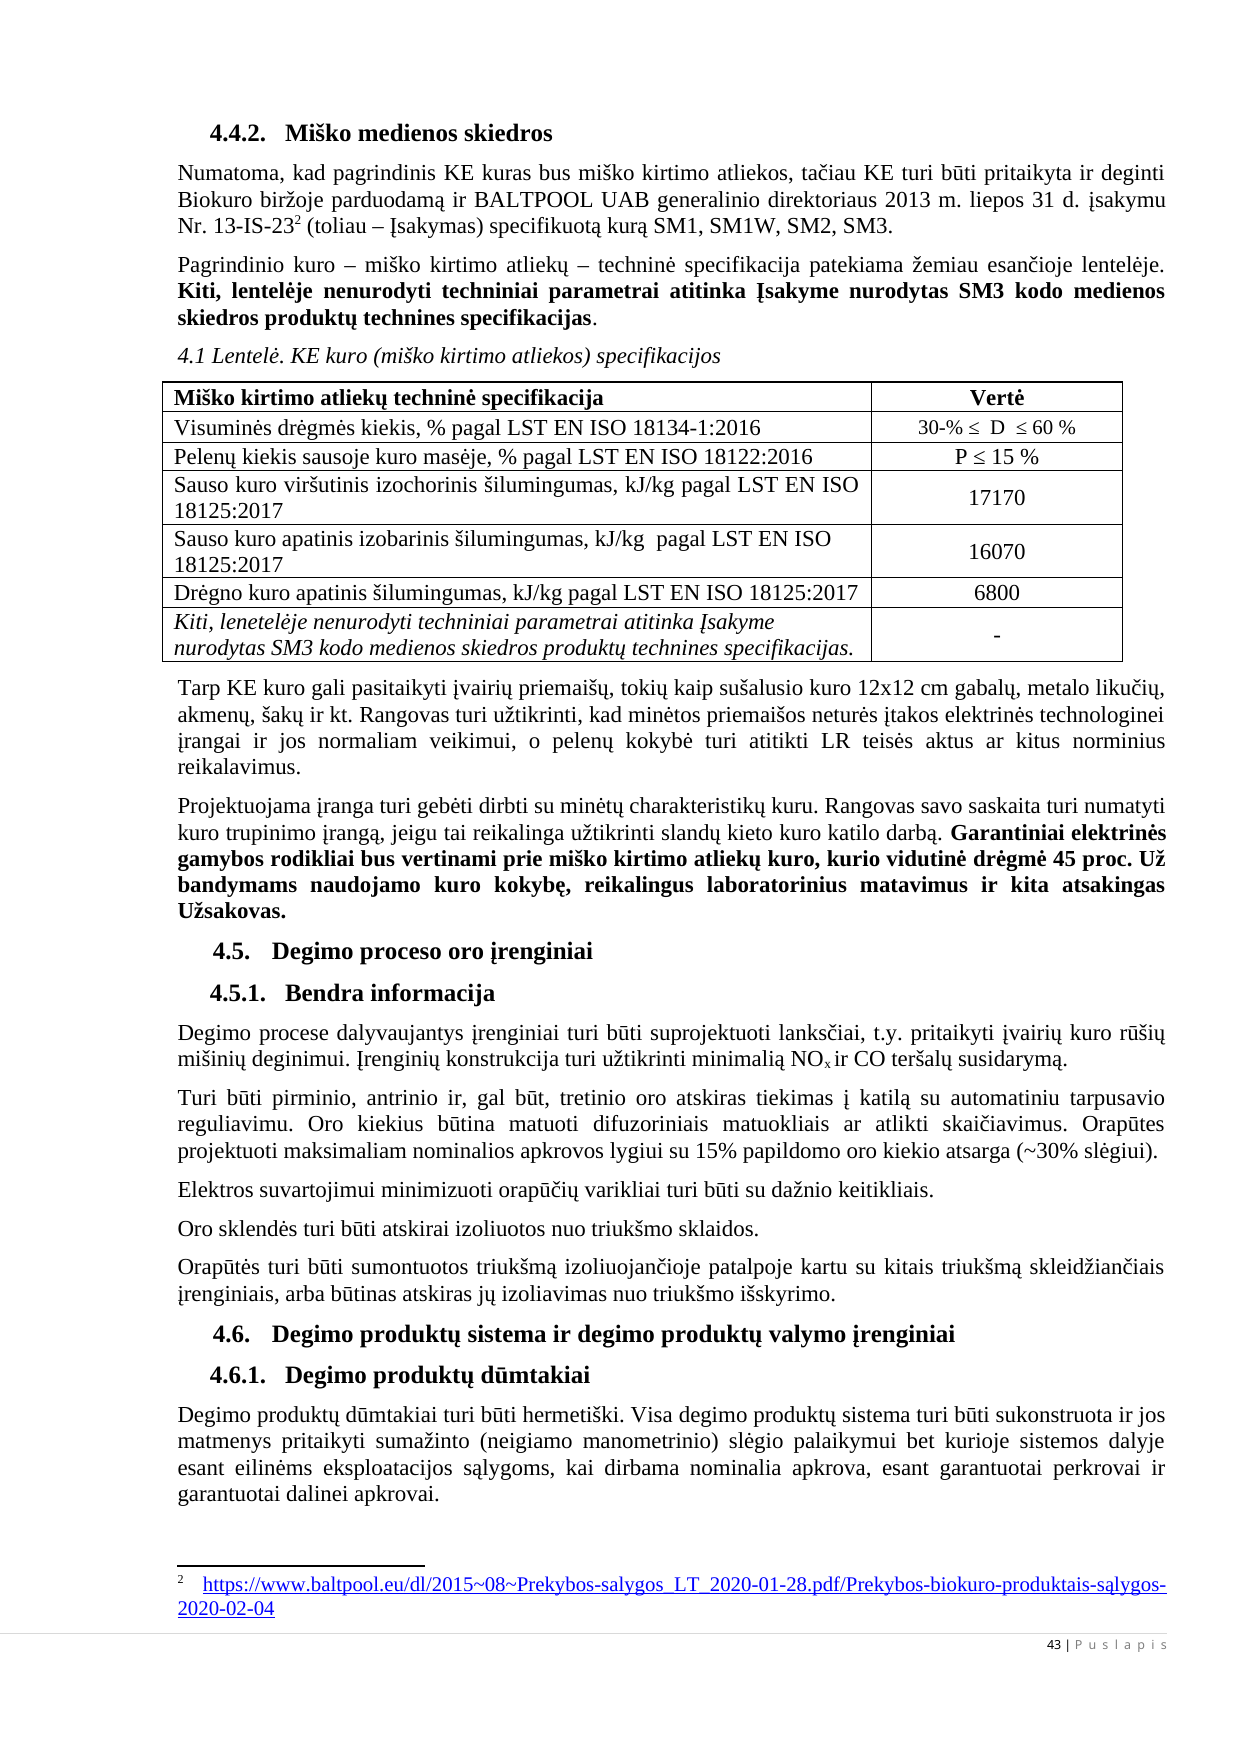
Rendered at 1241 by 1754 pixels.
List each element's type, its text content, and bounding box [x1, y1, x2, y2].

text 4.1 Lentelė. KE kuro (miško kirtimo atliekos) specifikacijos [177, 343, 1167, 369]
text Elektros suvartojimui minimizuoti orapūčių varikliai turi būti su dažnio keitikliais. [177, 1176, 1167, 1202]
table_header Miško kirtimo atliekų techninė specifikacija [163, 383, 871, 411]
text Turi būti pirminio, antrinio ir, gal būt, tretinio oro atskiras tiekimas į katilą su automatiniu tarpusavio reguliavimu. Oro kiekius būtina matuoti difuzoriniais matuokliais ar atlikti skaičiavimus. Orapūtes projektuoti maksimaliam nominalios apkrovos lygiui su 15% papildomo oro kiekio atsarga (~30% slėgiui). [177, 1084, 1167, 1163]
subtitle Degimo proceso oro įrenginiai [213, 936, 1167, 965]
text Oro sklendės turi būti atskirai izoliuotos nuo triukšmo sklaidos. [177, 1214, 1167, 1241]
table_cell Drėgno kuro apatinis šilumingumas, kJ/kg pagal LST EN ISO 18125:2017 [163, 578, 871, 607]
table_cell 16070 [872, 525, 1122, 577]
table_cell Pelenų kiekis sausoje kuro masėje, % pagal LST EN ISO 18122:2016 [163, 443, 871, 470]
text Numatoma, kad pagrindinis KE kuras bus miško kirtimo atliekos, tačiau KE turi būti pritaikyta ir deginti Biokuro biržoje parduodamą ir BALTPOOL UAB generalinio direktoriaus 2013 m. liepos 31 d. įsakymu Nr. 13-IS-23 (toliau – Įsakymas) specifikuotą kurą SM1, SM1W, SM2, SM3. [177, 159, 1167, 238]
subtitle Degimo produktų sistema ir degimo produktų valymo įrenginiai [213, 1319, 1167, 1347]
table_cell Kiti, lenetelėje nenurodyti techniniai parametrai atitinka Įsakyme nurodytas SM3 kodo medienos skiedros produktų technines specifikacijas. [163, 608, 871, 661]
table_cell 30-% ≤ D ≤ 60 % [872, 412, 1122, 442]
text Orapūtės turi būti sumontuotos triukšmą izoliuojančioje patalpoje kartu su kitais triukšmą skleidžiančiais įrenginiais, arba būtinas atskiras jų izoliavimas nuo triukšmo išskyrimo. [177, 1253, 1167, 1306]
text Tarp KE kuro gali pasitaikyti įvairių priemaišų, tokių kaip sušalusio kuro 12x12 cm gabalų, metalo likučių, akmenų, šakų ir kt. Rangovas turi užtikrinti, kad minėtos priemaišos neturės įtakos elektrinės technologinei įrangai ir jos normaliam veikimui, o pelenų kokybė turi atitikti LR teisės aktus ar kitus norminius reikalavimus. [177, 674, 1167, 780]
table_cell - [872, 608, 1122, 661]
table_cell Sauso kuro viršutinis izochorinis šilumingumas, kJ/kg pagal LST EN ISO 18125:2017 [163, 471, 871, 523]
table_cell 17170 [872, 471, 1122, 523]
table_header Vertė [872, 383, 1122, 411]
subtitle Degimo produktų dūmtakiai [266, 1360, 1167, 1389]
table_cell Visuminės drėgmės kiekis, % pagal LST EN ISO 18134-1:2016 [163, 412, 871, 442]
table_cell P ≤ 15 % [872, 443, 1122, 470]
subtitle Bendra informacija [266, 978, 1167, 1006]
subtitle Miško medienos skiedros [266, 118, 1167, 147]
text Projektuojama įranga turi gebėti dirbti su minėtų charakteristikų kuru. Rangovas savo saskaita turi numatyti kuro trupinimo įrangą, jeigu tai reikalinga užtikrinti slandų kieto kuro katilo darbą. Garantiniai elektrinės gamybos rodikliai bus vertinami prie miško kirtimo atliekų kuro, kurio vidutinė drėgmė 45 proc. Už bandymams naudojamo kuro kokybę, reikalingus laboratorinius matavimus ir kita atsakingas Užsakovas. [177, 792, 1167, 924]
text Degimo produktų dūmtakiai turi būti hermetiški. Visa degimo produktų sistema turi būti sukonstruota ir jos matmenys pritaikyti sumažinto (neigiamo manometrinio) slėgio palaikymui bet kurioje sistemos dalyje esant eilinėms eksploatacijos sąlygoms, kai dirbama nominalia apkrova, esant garantuotai perkrovai ir garantuotai dalinei apkrovai. [177, 1401, 1167, 1507]
text Degimo procese dalyvaujantys įrenginiai turi būti suprojektuoti lanksčiai, t.y. pritaikyti įvairių kuro rūšių mišinių deginimui. Įrenginių konstrukcija turi užtikrinti minimalią NOx ir CO teršalų susidarymą. [177, 1019, 1167, 1072]
table_cell 6800 [872, 578, 1122, 607]
text Pagrindinio kuro – miško kirtimo atliekų – techninė specifikacija patekiama žemiau esančioje lentelėje. Kiti, lentelėje nenurodyti techniniai parametrai atitinka Įsakyme nurodytas SM3 kodo medienos skiedros produktų technines specifikacijas. [177, 251, 1167, 330]
table_cell Sauso kuro apatinis izobarinis šilumingumas, kJ/kg pagal LST EN ISO 18125:2017 [163, 525, 871, 577]
